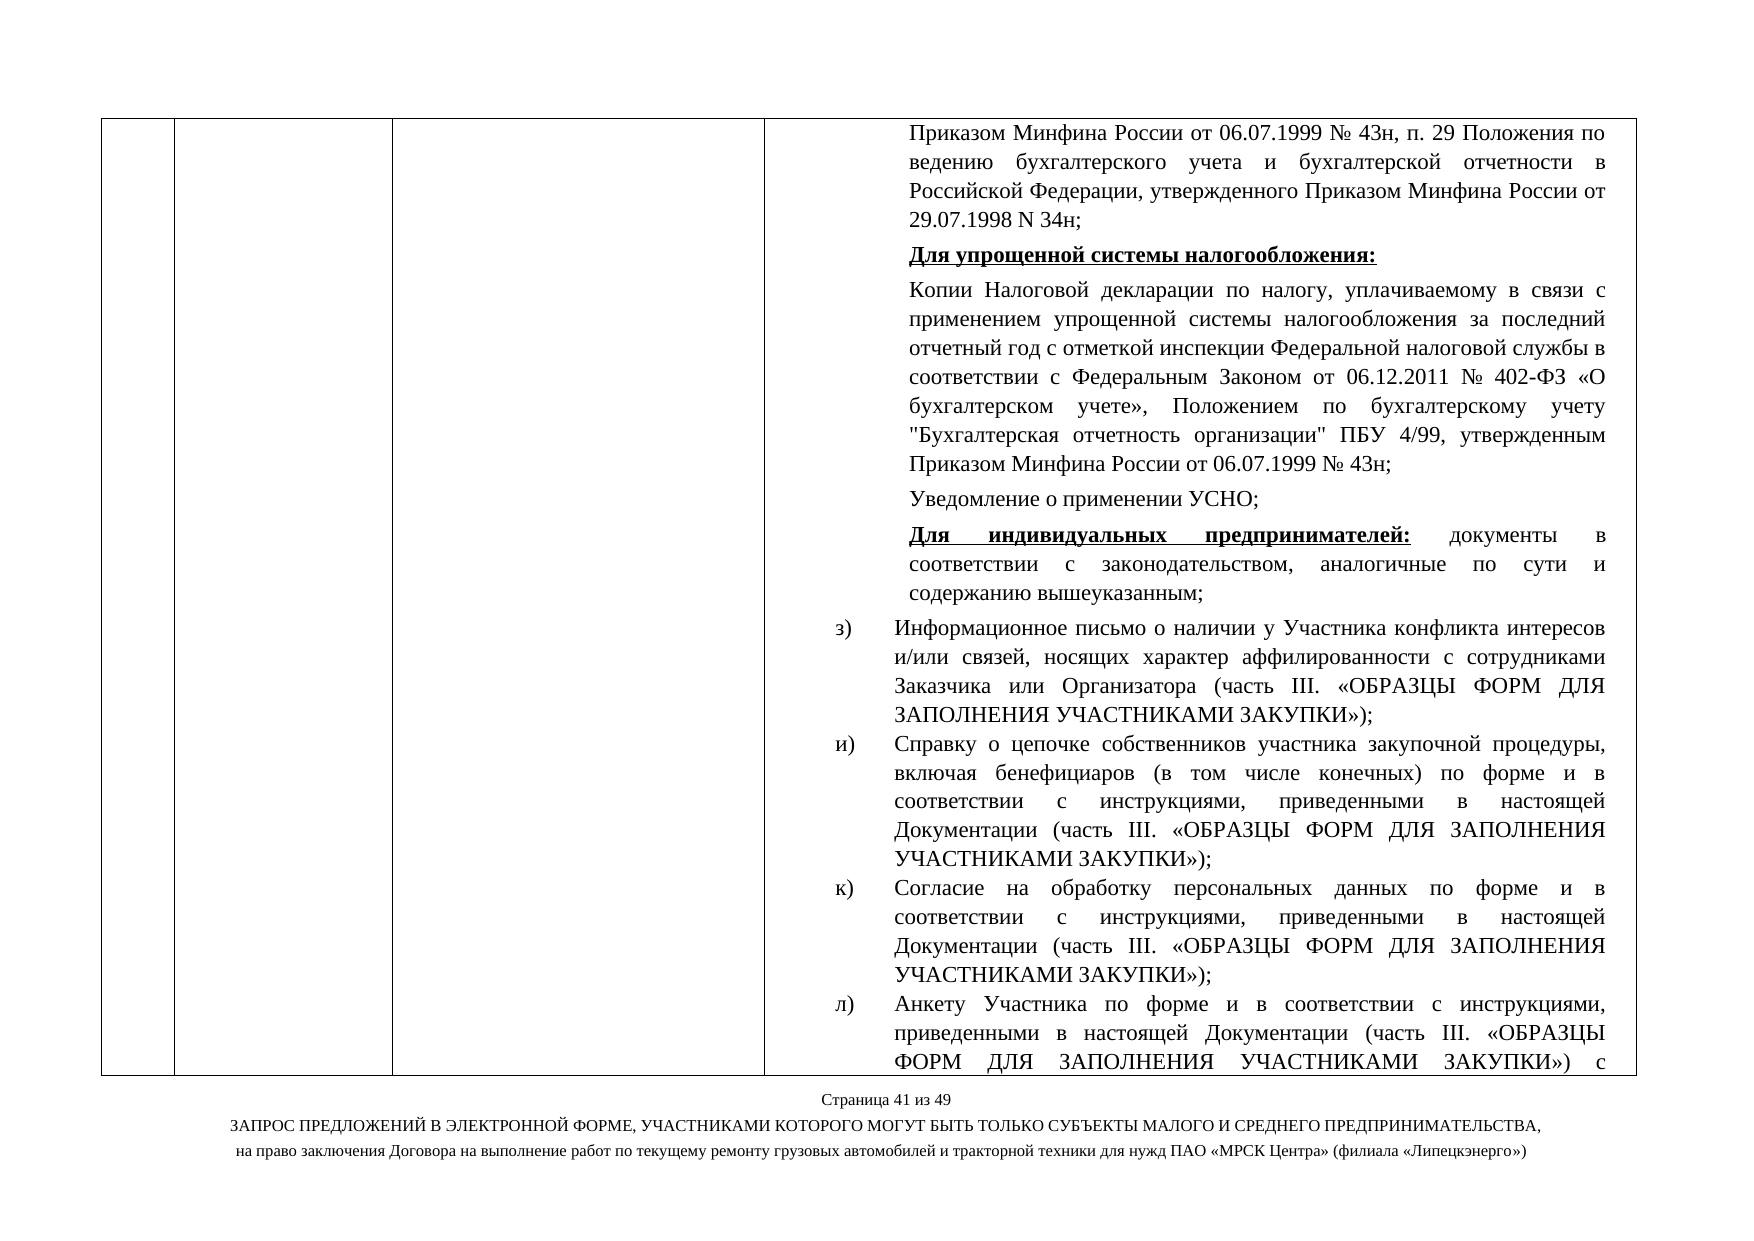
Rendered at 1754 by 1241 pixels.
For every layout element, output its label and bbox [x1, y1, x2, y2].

table_cell [102, 119, 174, 1074]
table_cell [175, 119, 392, 1074]
table_cell [765, 119, 1636, 1074]
table_cell [393, 119, 764, 1074]
